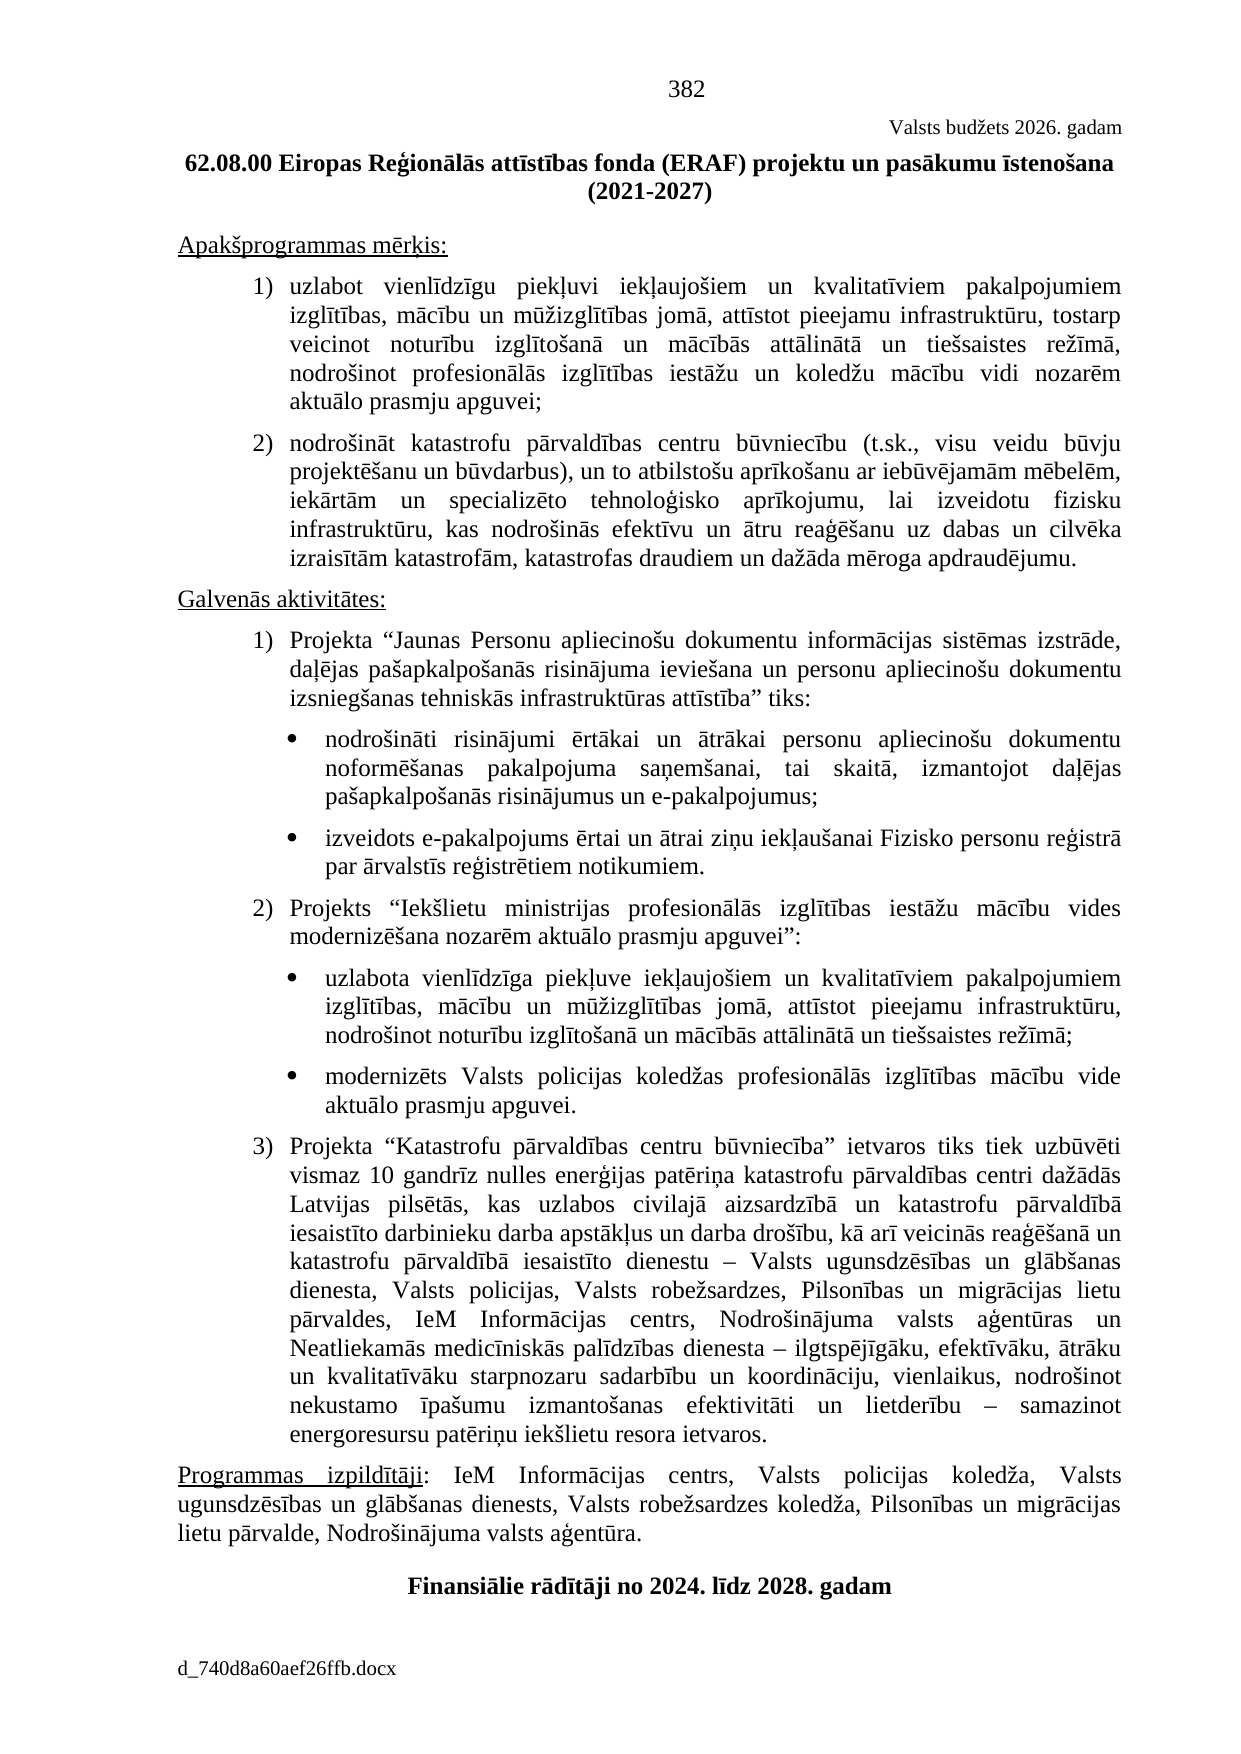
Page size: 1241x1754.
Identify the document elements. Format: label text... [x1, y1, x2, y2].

list Projekts “Iekšlietu ministrijas profesionālās izglītības iestāžu mācību vides modernizēšana nozarēm aktuālo prasmju apguvei”: [252, 893, 1122, 950]
text Galvenās aktivitātes: [177, 584, 1122, 613]
text Programmas izpildītāji: IeM Informācijas centrs, Valsts policijas koledža, Valsts ugunsdzēsības un glābšanas dienests, Valsts robežsardzes koledža, Pilsonības un migrācijas lietu pārvalde, Nodrošinājuma valsts aģentūra. [177, 1460, 1122, 1546]
list izveidots e-pakalpojums ērtai un ātrai ziņu iekļaušanai Fizisko personu reģistrā par ārvalstīs reģistrētiem notikumiem. [288, 823, 1122, 880]
text 62.08.00 Eiropas Reģionālās attīstības fonda (ERAF) projektu un pasākumu īstenošana (2021-2027) [177, 148, 1122, 205]
list Projekta “Jaunas Personu apliecinošu dokumentu informācijas sistēmas izstrāde, daļējas pašapkalpošanās risinājuma ieviešana un personu apliecinošu dokumentu izsniegšanas tehniskās infrastruktūras attīstība” tiks: [252, 625, 1122, 711]
list nodrošināt katastrofu pārvaldības centru būvniecību (t.sk., visu veidu būvju projektēšanu un būvdarbus), un to atbilstošu aprīkošanu ar iebūvējamām mēbelēm, iekārtām un specializēto tehnoloģisko aprīkojumu, lai izveidotu fizisku infrastruktūru, kas nodrošinās efektīvu un ātru reaģēšanu uz dabas un cilvēka izraisītām katastrofām, katastrofas draudiem un dažāda mēroga apdraudējumu. [252, 428, 1122, 571]
text Apakšprogrammas mērķis: [177, 230, 1122, 259]
list modernizēts Valsts policijas koledžas profesionālās izglītības mācību vide aktuālo prasmju apguvei. [288, 1061, 1122, 1119]
list uzlabota vienlīdzīga piekļuve iekļaujošiem un kvalitatīviem pakalpojumiem izglītības, mācību un mūžizglītības jomā, attīstot pieejamu infrastruktūru, nodrošinot noturību izglītošanā un mācībās attālinātā un tiešsaistes režīmā; [288, 963, 1122, 1049]
list Projekta “Katastrofu pārvaldības centru būvniecība” ietvaros tiks tiek uzbūvēti vismaz 10 gandrīz nulles enerģijas patēriņa katastrofu pārvaldības centri dažādās Latvijas pilsētās, kas uzlabos civilajā aizsardzībā un katastrofu pārvaldībā iesaistīto darbinieku darba apstākļus un darba drošību, kā arī veicinās reaģēšanā un katastrofu pārvaldībā iesaistīto dienestu – Valsts ugunsdzēsības un glābšanas dienesta, Valsts policijas, Valsts robežsardzes, Pilsonības un migrācijas lietu pārvaldes, IeM Informācijas centrs, Nodrošinājuma valsts aģentūras un Neatliekamās medicīniskās palīdzības dienesta – ilgtspējīgāku, efektīvāku, ātrāku un kvalitatīvāku starpnozaru sadarbību un koordināciju, vienlaikus, nodrošinot nekustamo īpašumu izmantošanas efektivitāti un lietderību – samazinot energoresursu patēriņu iekšlietu resora ietvaros. [252, 1131, 1122, 1448]
text Finansiālie rādītāji no 2024. līdz 2028. gadam [177, 1571, 1122, 1600]
list uzlabot vienlīdzīgu piekļuvi iekļaujošiem un kvalitatīviem pakalpojumiem izglītības, mācību un mūžizglītības jomā, attīstot pieejamu infrastruktūru, tostarp veicinot noturību izglītošanā un mācībās attālinātā un tiešsaistes režīmā, nodrošinot profesionālās izglītības iestāžu un koledžu mācību vidi nozarēm aktuālo prasmju apguvei; [252, 271, 1122, 415]
list nodrošināti risinājumi ērtākai un ātrākai personu apliecinošu dokumentu noformēšanas pakalpojuma saņemšanai, tai skaitā, izmantojot daļējas pašapkalpošanās risinājumus un e-pakalpojumus; [288, 724, 1122, 810]
